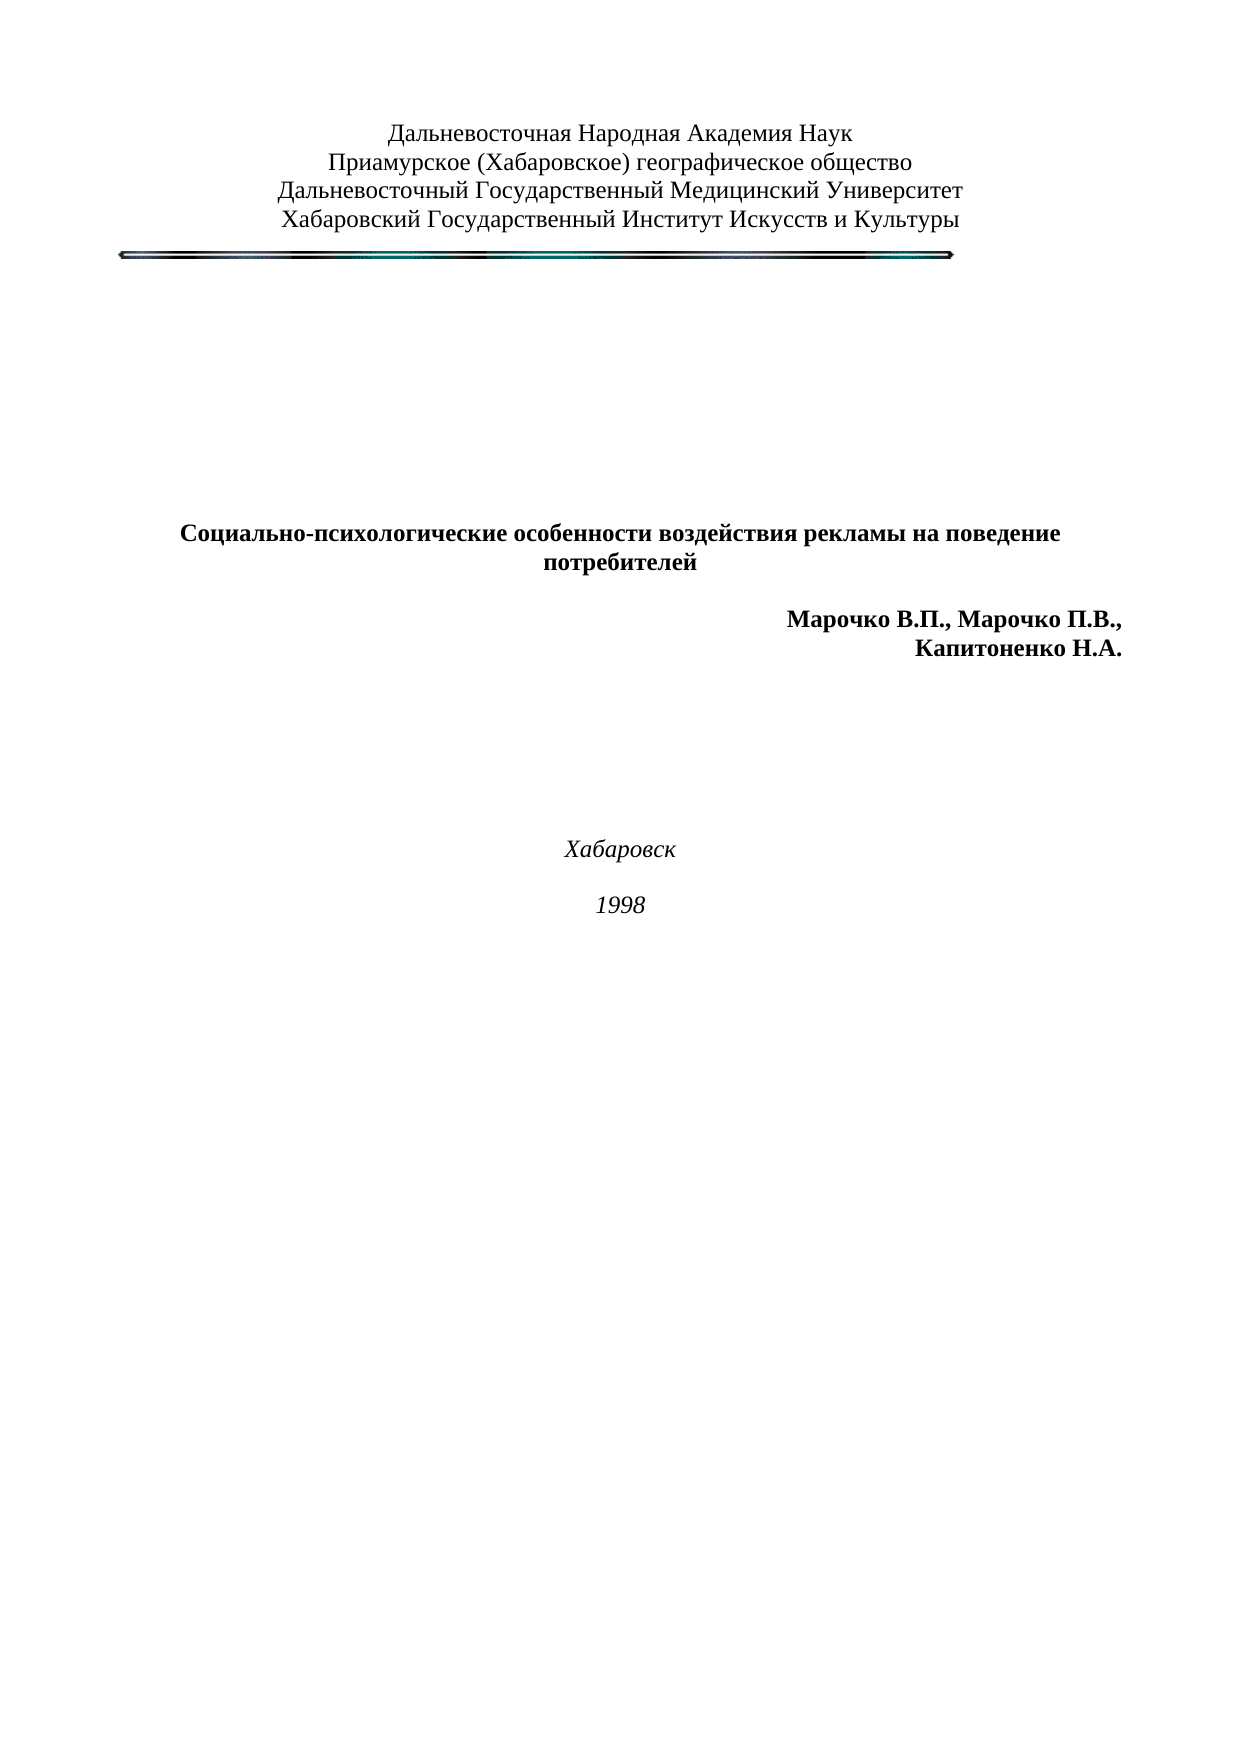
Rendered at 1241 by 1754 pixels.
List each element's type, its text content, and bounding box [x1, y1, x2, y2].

text Марочко В.П., Марочко П.В., [118, 604, 1122, 633]
picture [118, 251, 956, 259]
text Хабаровский Государственный Институт Искусств и Культуры [118, 204, 1122, 233]
text Дальневосточная Народная Академия Наук [118, 118, 1122, 147]
text Дальневосточный Государственный Медицинский Университет [118, 176, 1122, 204]
text Социально-психологические особенности воздействия рекламы на поведение потребителей [118, 518, 1122, 575]
subtitle Хабаровск [118, 834, 1122, 863]
text Приамурское (Хабаровское) географическое общество [118, 147, 1122, 176]
text 1998 [118, 890, 1122, 918]
text Капитоненко Н.А. [118, 633, 1122, 662]
